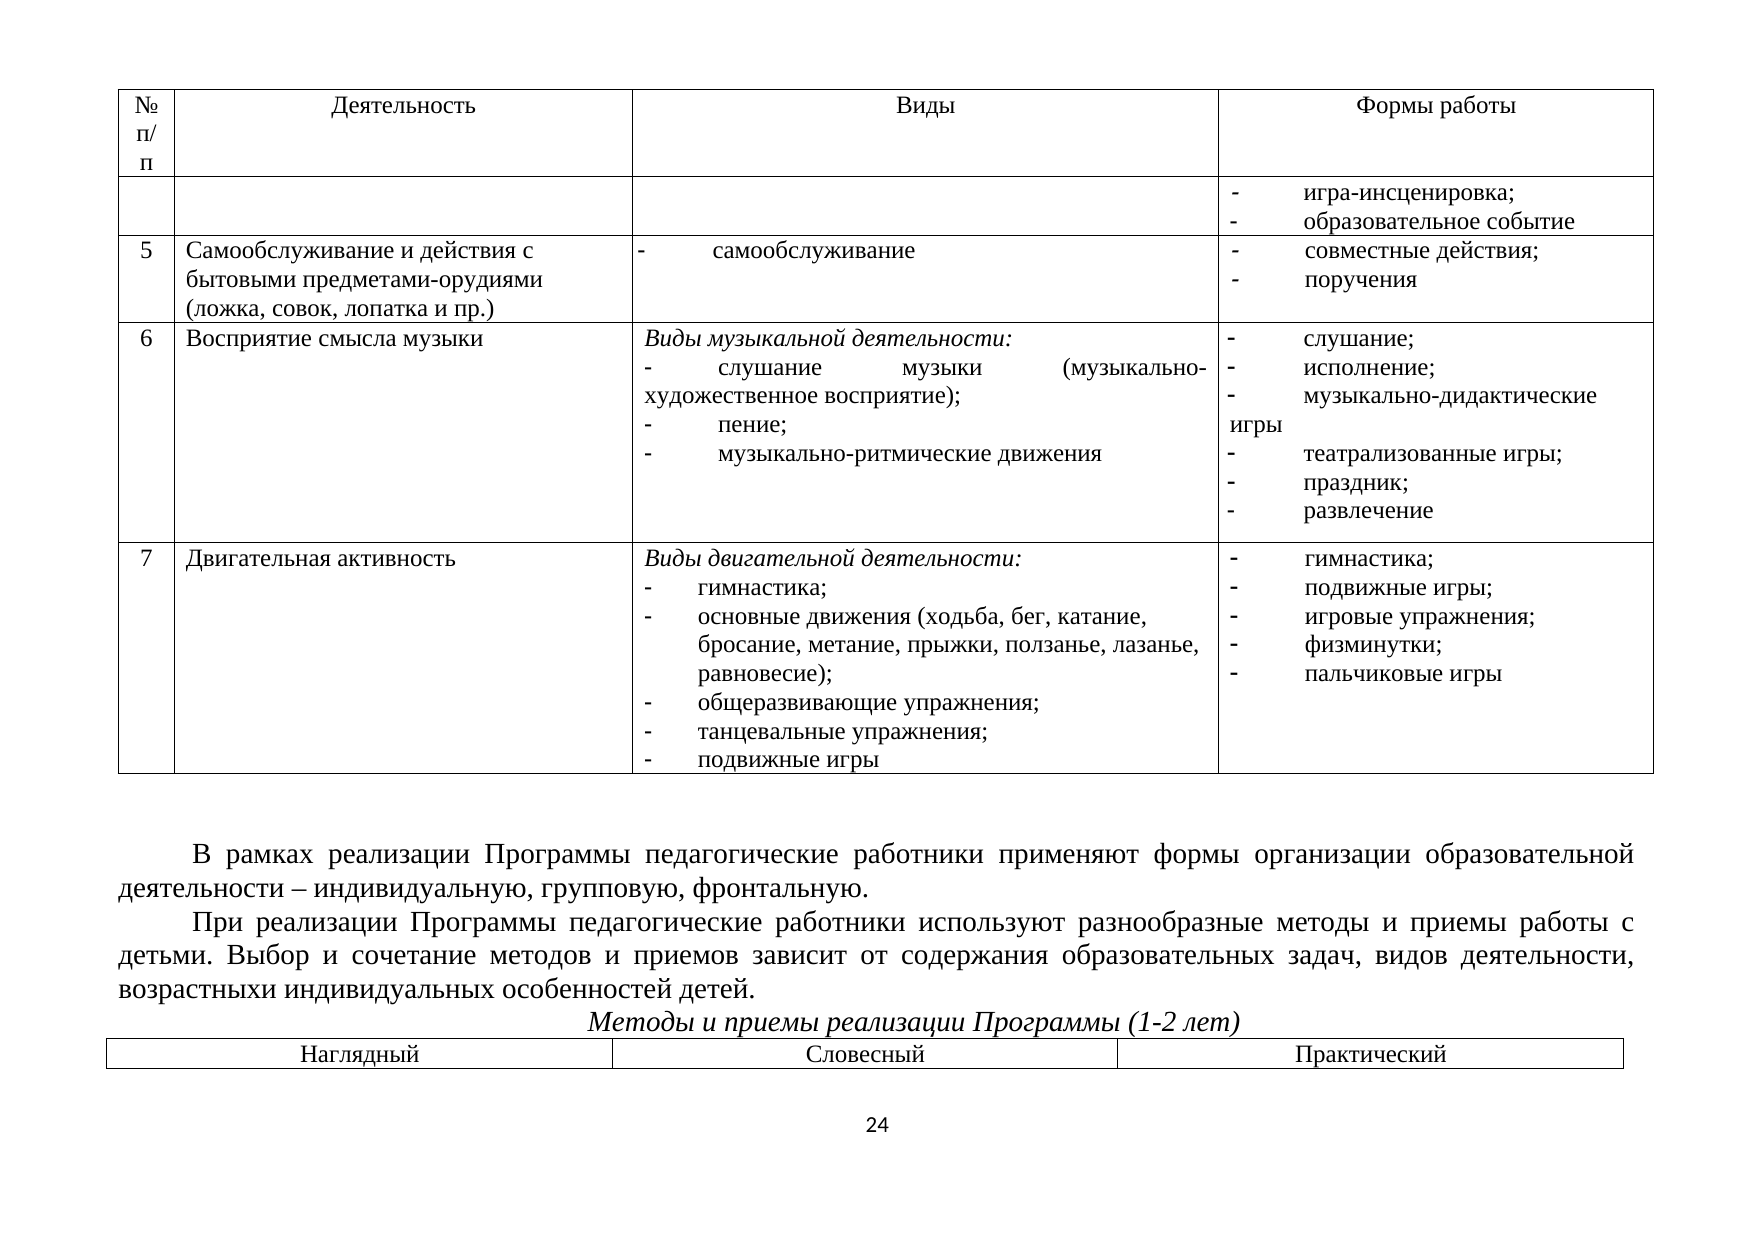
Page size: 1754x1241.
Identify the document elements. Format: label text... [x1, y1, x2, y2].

table_cell 5 [119, 236, 174, 322]
table_cell Виды музыкальной деятельности: слушание музыки (музыкально-художественное восприятие); пение; музыкально-ритмические движения [633, 323, 1218, 542]
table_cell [633, 177, 1218, 234]
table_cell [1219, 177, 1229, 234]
table_cell 4 [119, 177, 174, 234]
text Методы и приемы реализации Программы (1-2 лет) [118, 1004, 1636, 1038]
table_cell гимнастика; подвижные игры; игровые упражнения; физминутки; пальчиковые игры [1219, 543, 1653, 773]
table_header № п/п [119, 90, 174, 176]
table_header Виды [633, 90, 1218, 176]
table_cell самообслуживание [633, 236, 1218, 322]
table_cell Самообслуживание и действия с бытовыми предметами-орудиями (ложка, совок, лопатка и пр.) [175, 236, 632, 322]
table_header Словесный [613, 1039, 1117, 1068]
table_cell совместные действия; поручения [1219, 236, 1653, 322]
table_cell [175, 177, 632, 234]
table_header Наглядный [107, 1039, 612, 1068]
table_header Формы работы [1219, 90, 1653, 176]
table_cell Двигательная активность [175, 543, 632, 773]
table_header Деятельность [175, 90, 632, 176]
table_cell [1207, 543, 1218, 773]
table_cell слушание; исполнение; музыкально-дидактические игры театрализованные игры; праздник; развлечение [1219, 323, 1653, 542]
table_cell Восприятие смысла музыки [175, 323, 632, 542]
text При реализации Программы педагогические работники используют разнообразные методы и приемы работы с детьми. Выбор и сочетание методов и приемов зависит от содержания образовательных задач, видов деятельности, возрастныхи индивидуальных особенностей детей. [118, 904, 1636, 1004]
table_header Практический [1118, 1039, 1623, 1068]
table_cell 6 [119, 323, 174, 542]
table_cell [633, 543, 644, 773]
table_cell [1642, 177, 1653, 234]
text В рамках реализации Программы педагогические работники применяют формы организации образовательной деятельности – индивидуальную, групповую, фронтальную. [118, 837, 1636, 904]
table_cell 7 [119, 543, 174, 773]
